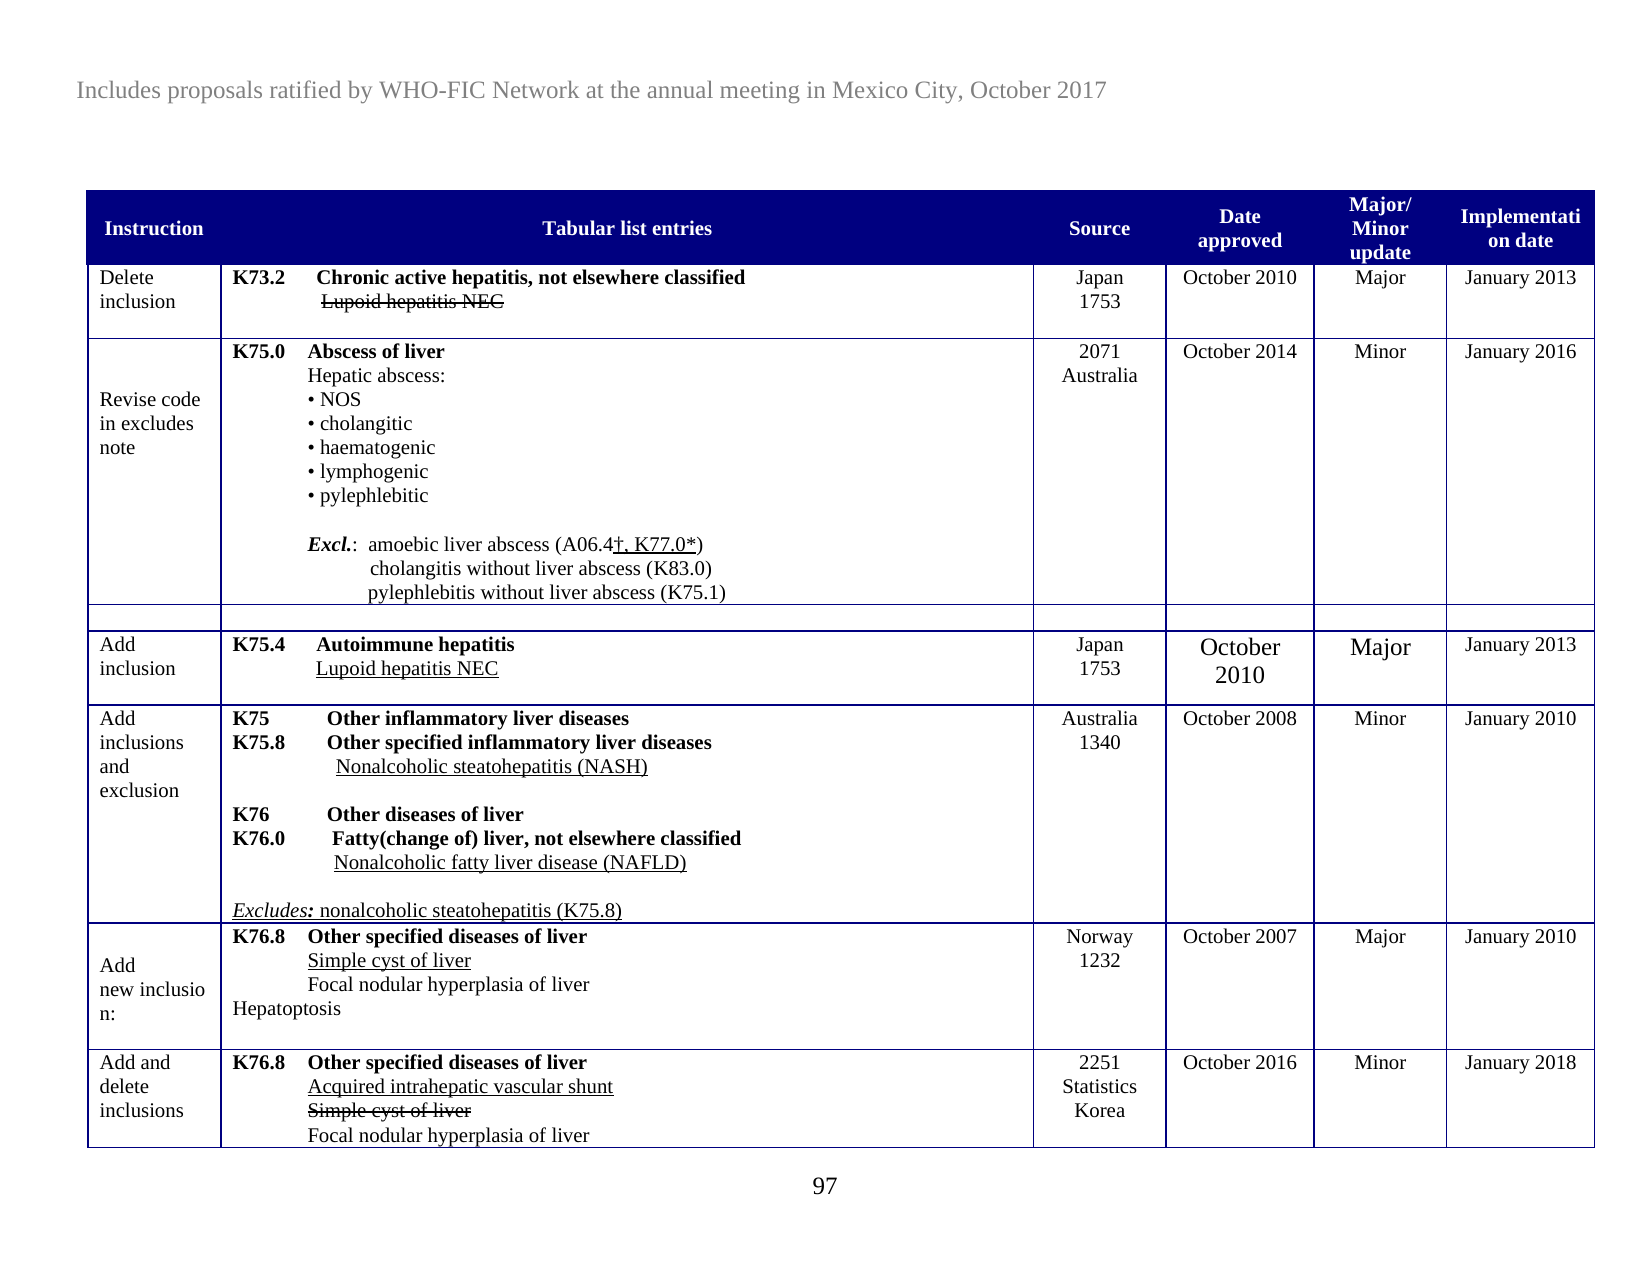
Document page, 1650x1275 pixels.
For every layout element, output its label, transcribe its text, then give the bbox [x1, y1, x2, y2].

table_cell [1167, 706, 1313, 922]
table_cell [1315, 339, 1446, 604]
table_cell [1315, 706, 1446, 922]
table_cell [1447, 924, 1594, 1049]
table_header Implementation date [1447, 192, 1594, 264]
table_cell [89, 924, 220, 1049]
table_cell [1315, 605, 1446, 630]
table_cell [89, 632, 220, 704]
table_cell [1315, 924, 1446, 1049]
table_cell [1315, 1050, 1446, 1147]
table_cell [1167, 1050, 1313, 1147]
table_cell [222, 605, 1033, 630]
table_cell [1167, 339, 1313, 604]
table_header Date approved [1167, 192, 1313, 264]
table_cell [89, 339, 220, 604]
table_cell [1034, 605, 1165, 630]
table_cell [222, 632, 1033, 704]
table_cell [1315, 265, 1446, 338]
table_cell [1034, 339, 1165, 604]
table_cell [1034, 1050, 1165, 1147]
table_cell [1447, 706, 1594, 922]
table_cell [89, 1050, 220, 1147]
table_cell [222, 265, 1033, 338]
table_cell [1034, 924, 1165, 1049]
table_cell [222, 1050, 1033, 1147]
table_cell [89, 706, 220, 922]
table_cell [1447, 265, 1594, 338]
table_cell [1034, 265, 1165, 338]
table_header Tabular list entries [222, 192, 1033, 264]
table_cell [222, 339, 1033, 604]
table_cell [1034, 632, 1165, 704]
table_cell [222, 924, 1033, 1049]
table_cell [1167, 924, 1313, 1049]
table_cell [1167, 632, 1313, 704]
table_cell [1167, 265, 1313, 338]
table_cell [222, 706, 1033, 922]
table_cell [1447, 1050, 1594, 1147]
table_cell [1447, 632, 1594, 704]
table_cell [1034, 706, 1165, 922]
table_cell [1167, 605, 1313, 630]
table_header Major/ Minor update [1315, 192, 1446, 264]
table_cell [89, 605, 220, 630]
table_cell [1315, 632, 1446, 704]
table_header Source [1034, 192, 1165, 264]
table_header Instruction [88, 192, 220, 264]
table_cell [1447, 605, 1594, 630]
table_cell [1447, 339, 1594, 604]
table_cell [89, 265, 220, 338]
